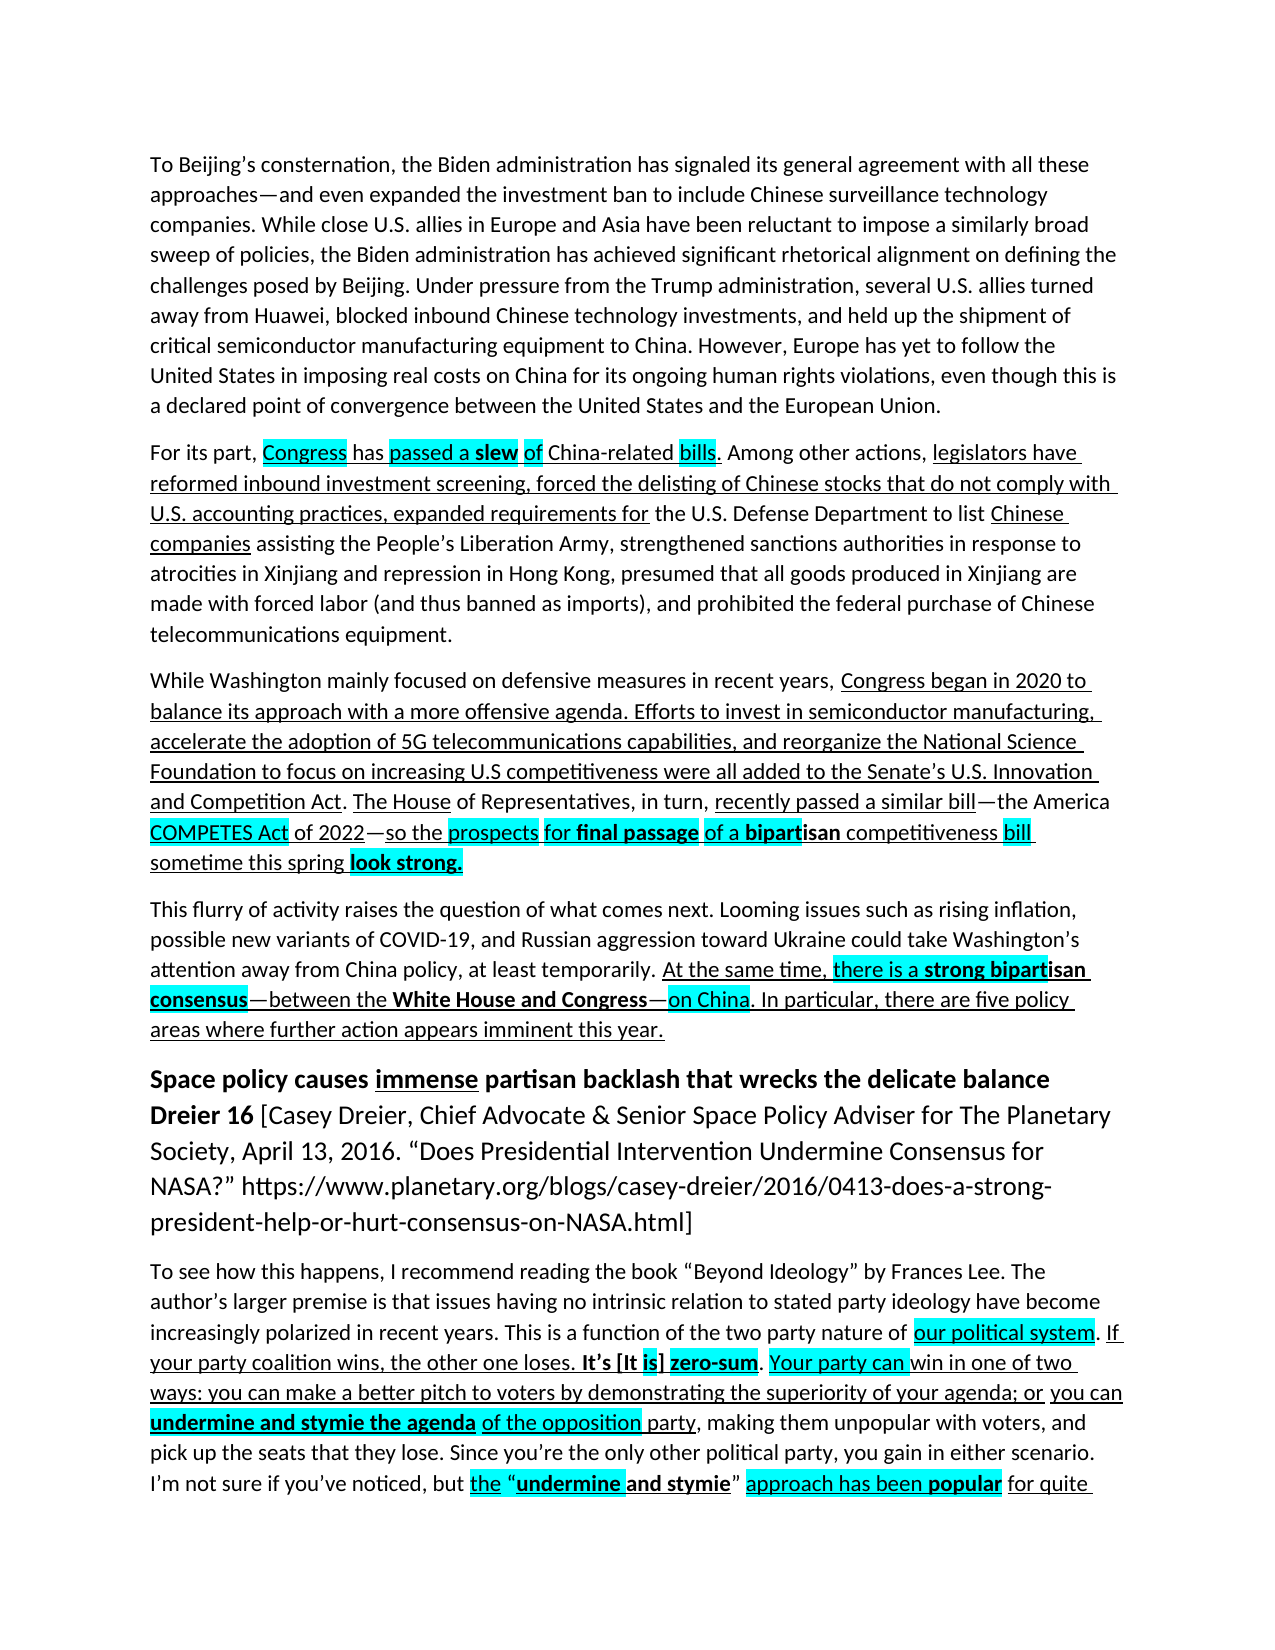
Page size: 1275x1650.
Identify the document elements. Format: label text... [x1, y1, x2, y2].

text This flurry of activity raises the question of what comes next. Looming issues such as rising inflation, possible new variants of COVID-19, and Russian aggression toward Ukraine could take Washington’s attention away from China policy, at least temporarily. At the same time, there is a strong bipartisan consensus—between the White House and Congress—on China. In particular, there are five policy areas where further action appears imminent this year. [150, 895, 1125, 1044]
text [150, 1257, 1125, 1497]
text For its part, Congress has passed a slew of China-related bills. Among other actions, legislators have reformed inbound investment screening, forced the delisting of Chinese stocks that do not comply with U.S. accounting practices, expanded requirements for the U.S. Defense Department to list Chinese companies assisting the People’s Liberation Army, strengthened sanctions authorities in response to atrocities in Xinjiang and repression in Hong Kong, presumed that all goods produced in Xinjiang are made with forced labor (and thus banned as imports), and prohibited the federal purchase of Chinese telecommunications equipment. [150, 438, 1125, 648]
text Dreier 16 [Casey Dreier, Chief Advocate & Senior Space Policy Adviser for The Planetary Society, April 13, 2016. “Does Presidential Intervention Undermine Consensus for NASA?” https://www.planetary.org/blogs/casey-dreier/2016/0413-does-a-strong-president-help-or-hurt-consensus-on-NASA.html] [150, 1098, 1125, 1238]
text While Washington mainly focused on defensive measures in recent years, Congress began in 2020 to balance its approach with a more offensive agenda. Efforts to invest in semiconductor manufacturing, accelerate the adoption of 5G telecommunications capabilities, and reorganize the National Science Foundation to focus on increasing U.S competitiveness were all added to the Senate’s U.S. Innovation and Competition Act. The House of Representatives, in turn, recently passed a similar bill—the America COMPETES Act of 2022—so the prospects for final passage of a bipartisan competitiveness bill sometime this spring look strong. [150, 667, 1125, 876]
subtitle Space policy causes immense partisan backlash that wrecks the delicate balance [150, 1062, 1125, 1096]
text To Beijing’s consternation, the Biden administration has signaled its general agreement with all these approaches—and even expanded the investment ban to include Chinese surveillance technology companies. While close U.S. allies in Europe and Asia have been reluctant to impose a similarly broad sweep of policies, the Biden administration has achieved significant rhetorical alignment on defining the challenges posed by Beijing. Under pressure from the Trump administration, several U.S. allies turned away from Huawei, blocked inbound Chinese technology investments, and held up the shipment of critical semiconductor manufacturing equipment to China. However, Europe has yet to follow the United States in imposing real costs on China for its ongoing human rights violations, even though this is a declared point of convergence between the United States and the European Union. [150, 150, 1125, 420]
